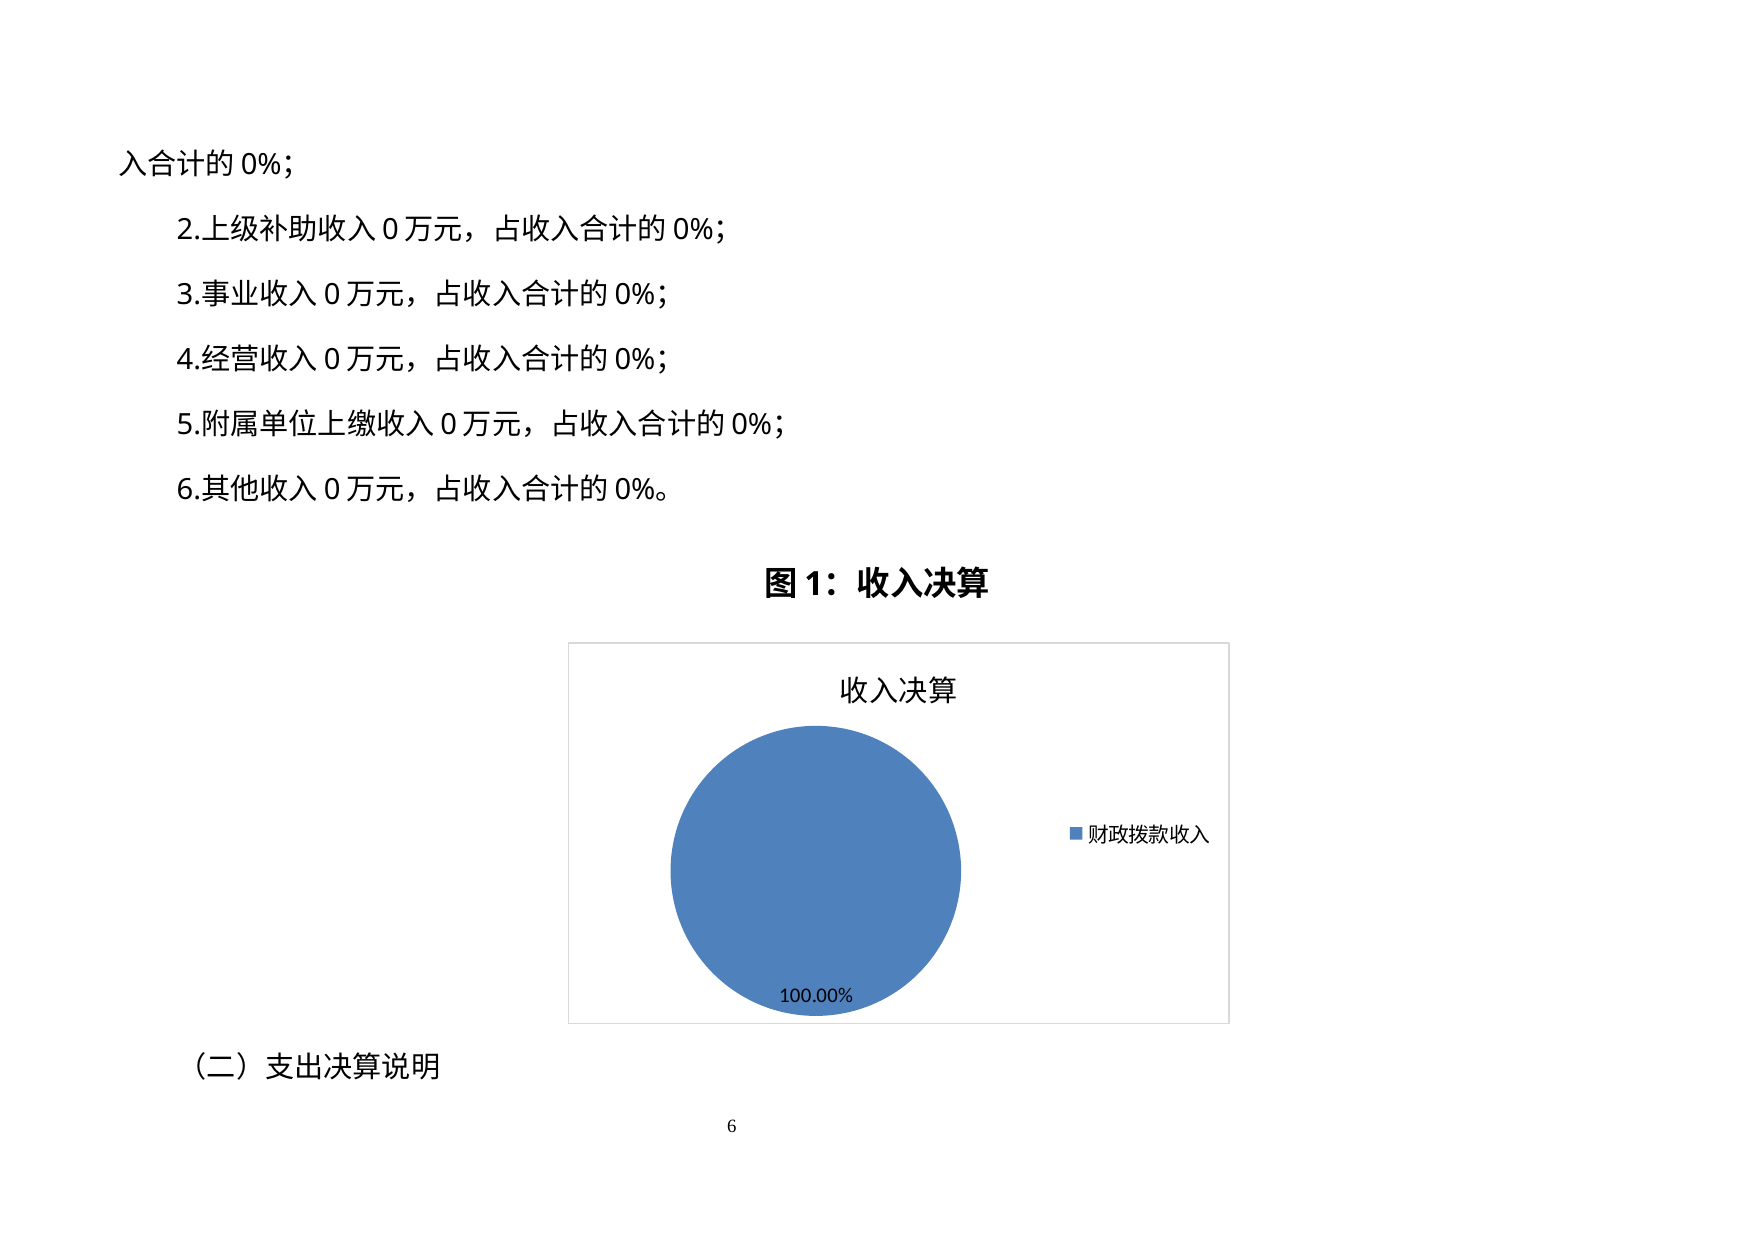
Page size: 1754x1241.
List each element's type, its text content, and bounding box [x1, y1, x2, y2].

subtitle 图1：收入决算 [118, 548, 1636, 613]
text 5.附属单位上缴收入0万元，占收入合计的0%； [118, 389, 1636, 454]
text 2.上级补助收入0万元，占收入合计的0%； [118, 194, 1636, 259]
text 6.其他收入0万元，占收入合计的0%。 [118, 454, 1636, 519]
text （二）支出决算说明 [118, 1032, 1636, 1097]
text 3.事业收入0万元，占收入合计的0%； [118, 259, 1636, 324]
text 4.经营收入0万元，占收入合计的0%； [118, 324, 1636, 389]
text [118, 129, 1636, 194]
